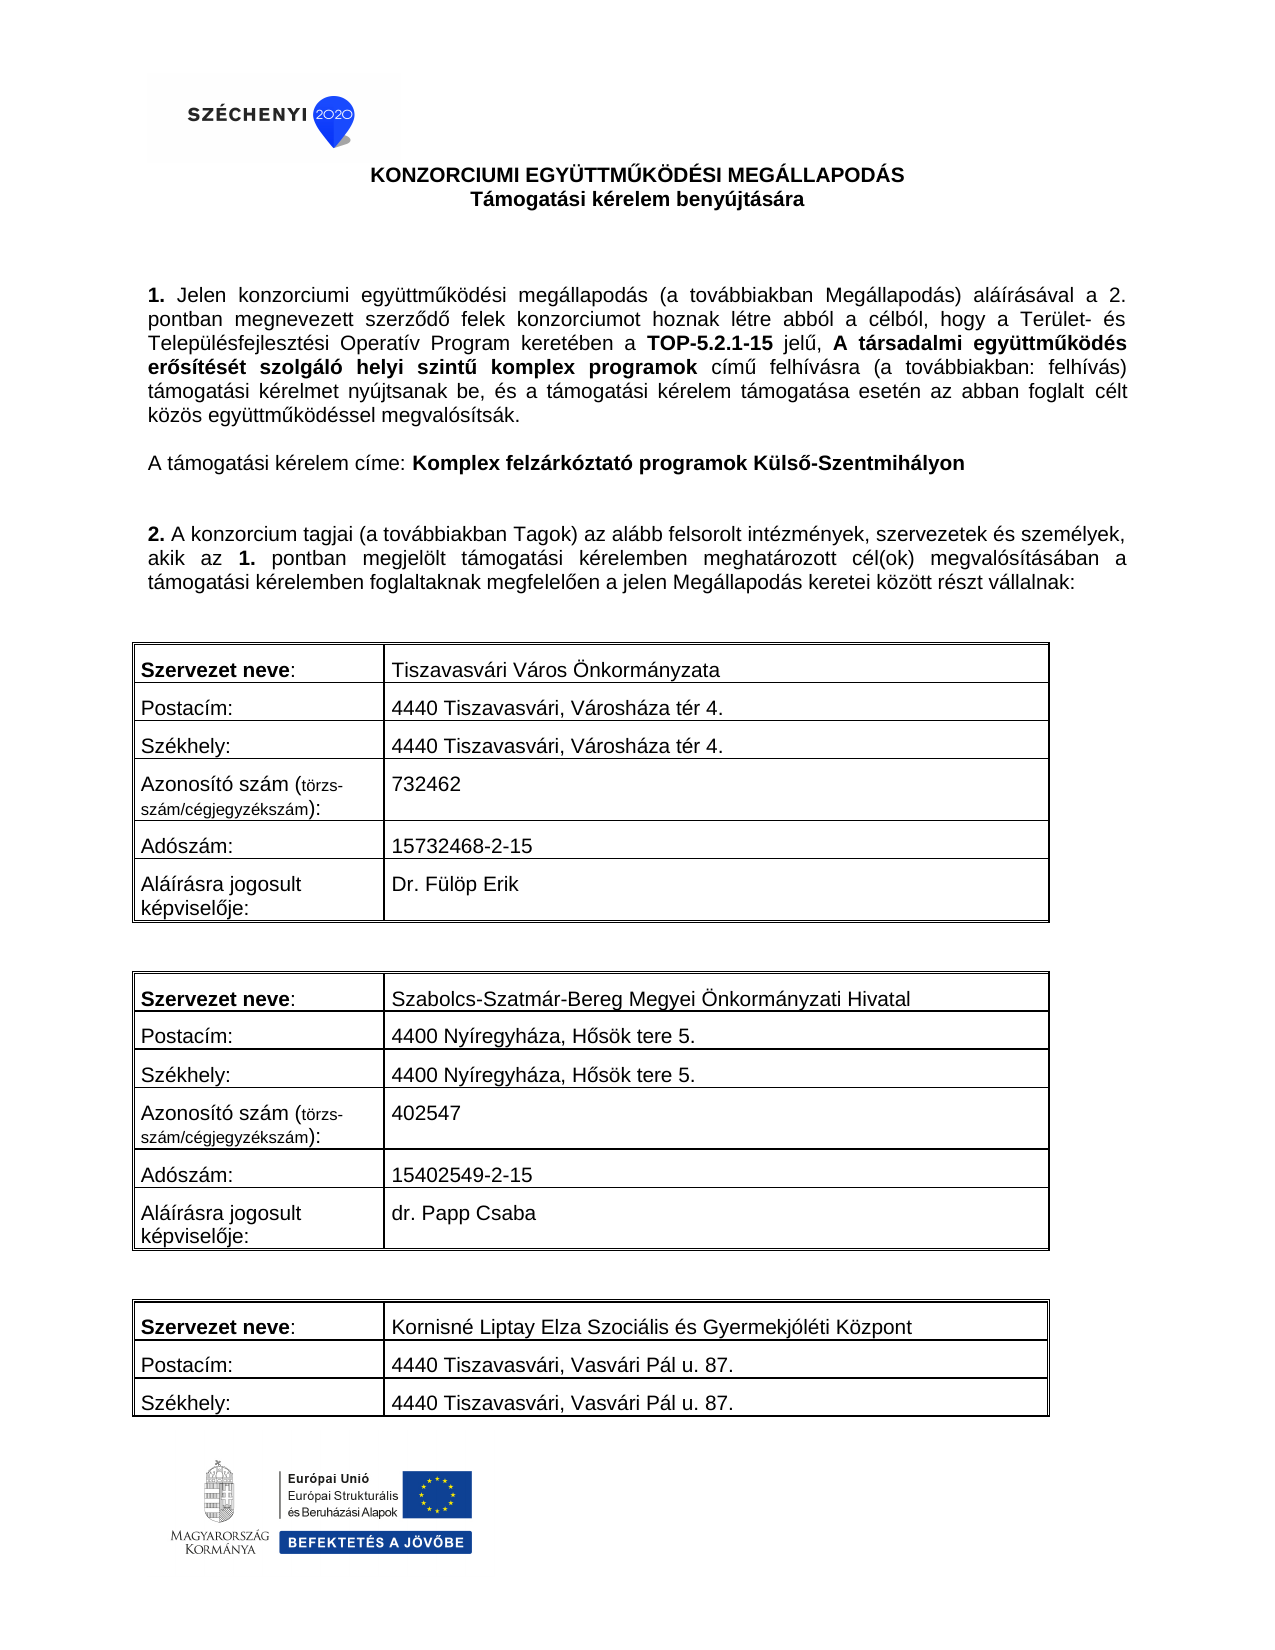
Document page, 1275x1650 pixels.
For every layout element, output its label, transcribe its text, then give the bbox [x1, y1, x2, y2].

picture [147, 73, 401, 163]
text 1. Jelen konzorciumi együttműködési megállapodás (a továbbiakban Megállapodás) aláírásával a 2. pontban megnevezett szerződő felek konzorciumot hoznak létre abból a célból, hogy a Terület- és Településfejlesztési Operatív Program keretében a TOP-5.2.1-15 jelű, A társadalmi együttműködés erősítését szolgáló helyi szintű komplex programok című felhívásra (a továbbiakban: felhívás) támogatási kérelmet nyújtsanak be, és a támogatási kérelem támogatása esetén az abban foglalt célt közös együttműködéssel megvalósítsák. [148, 283, 1127, 426]
table_cell 732462 [385, 759, 1048, 820]
table_cell dr. Papp Csaba [385, 1188, 1048, 1248]
table_cell Aláírásra jogosult képviselője: [135, 859, 383, 920]
table_cell Dr. Fülöp Erik [385, 859, 1048, 920]
text Támogatási kérelem benyújtására [148, 187, 1127, 211]
table_cell Postacím: [135, 683, 383, 720]
table_header Tiszavasvári Város Önkormányzata [385, 645, 1048, 682]
table_cell Postacím: [135, 1012, 383, 1048]
table_cell 4440 Tiszavasvári, Vasvári Pál u. 87. [385, 1341, 1047, 1377]
text 2. A konzorcium tagjai (a továbbiakban Tagok) az alább felsorolt intézmények, szervezetek és személyek, akik az 1. pontban megjelölt támogatási kérelemben meghatározott cél(ok) megvalósításában a támogatási kérelemben foglaltaknak megfelelően a jelen Megállapodás keretei között részt vállalnak: [148, 522, 1127, 594]
table_header Szervezet neve: [135, 645, 383, 682]
table_header Szervezet neve: [135, 974, 383, 1010]
table_cell Postacím: [135, 1341, 383, 1377]
table_cell Azonosító szám (törzs-szám/cégjegyzékszám): [135, 1088, 383, 1148]
table_cell Székhely: [135, 1379, 383, 1415]
table_cell 15732468-2-15 [385, 821, 1048, 858]
text A támogatási kérelem címe: Komplex felzárkóztató programok Külső-Szentmihályon [148, 450, 1127, 474]
table_header Szabolcs-Szatmár-Bereg Megyei Önkormányzati Hivatal [385, 974, 1048, 1010]
picture [147, 1430, 495, 1577]
table_cell 15402549-2-15 [385, 1150, 1048, 1186]
table_cell Azonosító szám (törzs-szám/cégjegyzékszám): [135, 759, 383, 820]
table_cell Adószám: [135, 1150, 383, 1186]
table_header Kornisné Liptay Elza Szociális és Gyermekjóléti Központ [385, 1303, 1047, 1339]
table_cell Székhely: [135, 721, 383, 758]
text KONZORCIUMI EGYÜTTMŰKÖDÉSI MEGÁLLAPODÁS [148, 163, 1127, 187]
table_header Szervezet neve: [135, 1303, 383, 1339]
table_cell 4400 Nyíregyháza, Hősök tere 5. [385, 1012, 1048, 1048]
table_cell Székhely: [135, 1050, 383, 1086]
table_cell 4400 Nyíregyháza, Hősök tere 5. [385, 1050, 1048, 1086]
table_cell 4440 Tiszavasvári, Vasvári Pál u. 87. [385, 1379, 1047, 1415]
table_cell Adószám: [135, 821, 383, 858]
table_cell Aláírásra jogosult képviselője: [135, 1188, 383, 1248]
table_cell 4440 Tiszavasvári, Városháza tér 4. [385, 721, 1048, 758]
table_cell 402547 [385, 1088, 1048, 1148]
table_cell 4440 Tiszavasvári, Városháza tér 4. [385, 683, 1048, 720]
